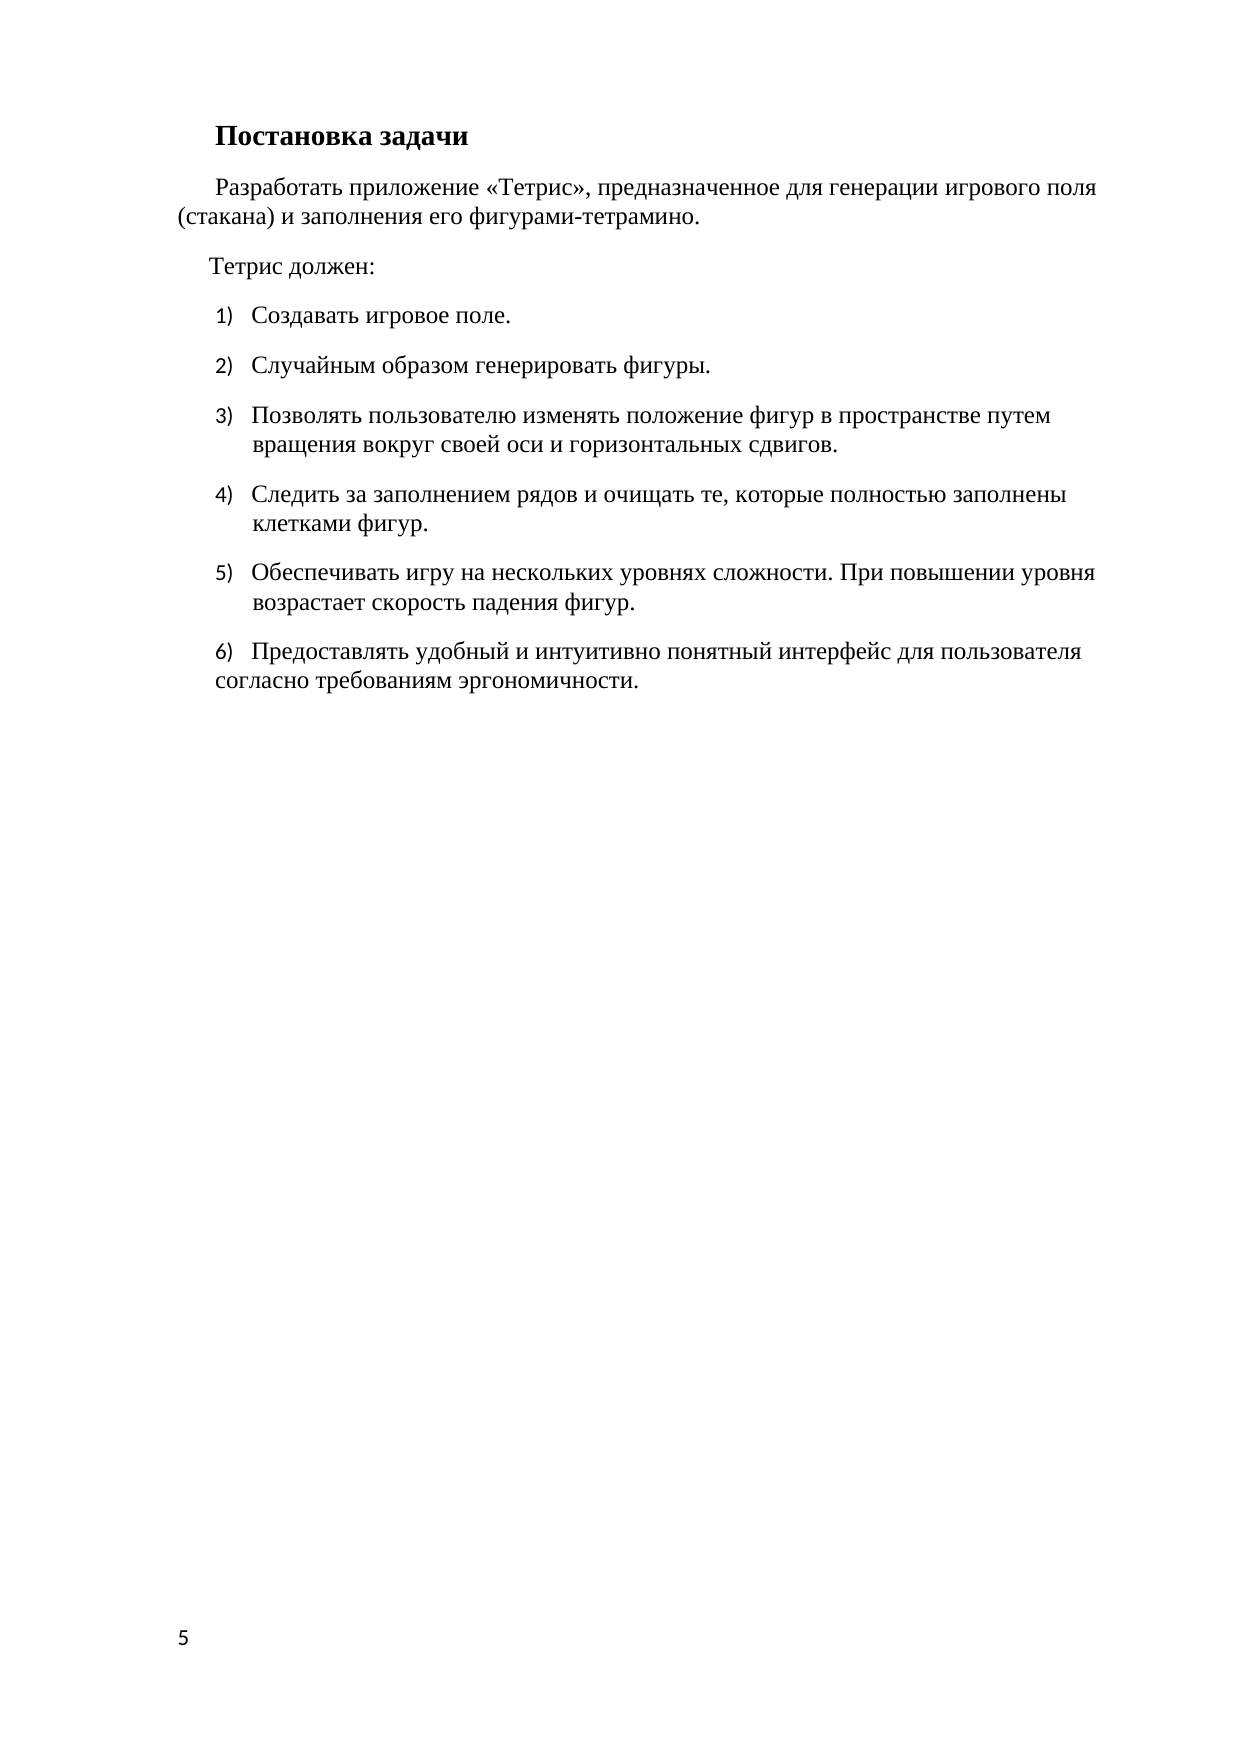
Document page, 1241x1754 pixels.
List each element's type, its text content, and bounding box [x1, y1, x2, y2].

text Тетрис должен: [177, 251, 1152, 279]
text Постановка задачи [177, 118, 1152, 152]
list Позволять пользователю изменять положение фигур в пространстве путем вращения вокруг своей оси и горизонтальных сдвигов. [215, 400, 1152, 458]
list Обеспечивать игру на нескольких уровнях сложности. При повышении уровня возрастает скорость падения фигур. [215, 557, 1152, 615]
list Предоставлять удобный и интуитивно понятный интерфейс для пользователя согласно требованиям эргономичности. [215, 636, 1152, 694]
list Следить за заполнением рядов и очищать те, которые полностью заполнены клетками фигур. [215, 479, 1152, 537]
text Разработать приложение «Тетрис», предназначенное для генерации игрового поля (стакана) и заполнения его фигурами-тетрамино. [177, 172, 1152, 230]
list Создавать игровое поле. [215, 300, 1152, 329]
list Случайным образом генерировать фигуры. [215, 350, 1152, 379]
